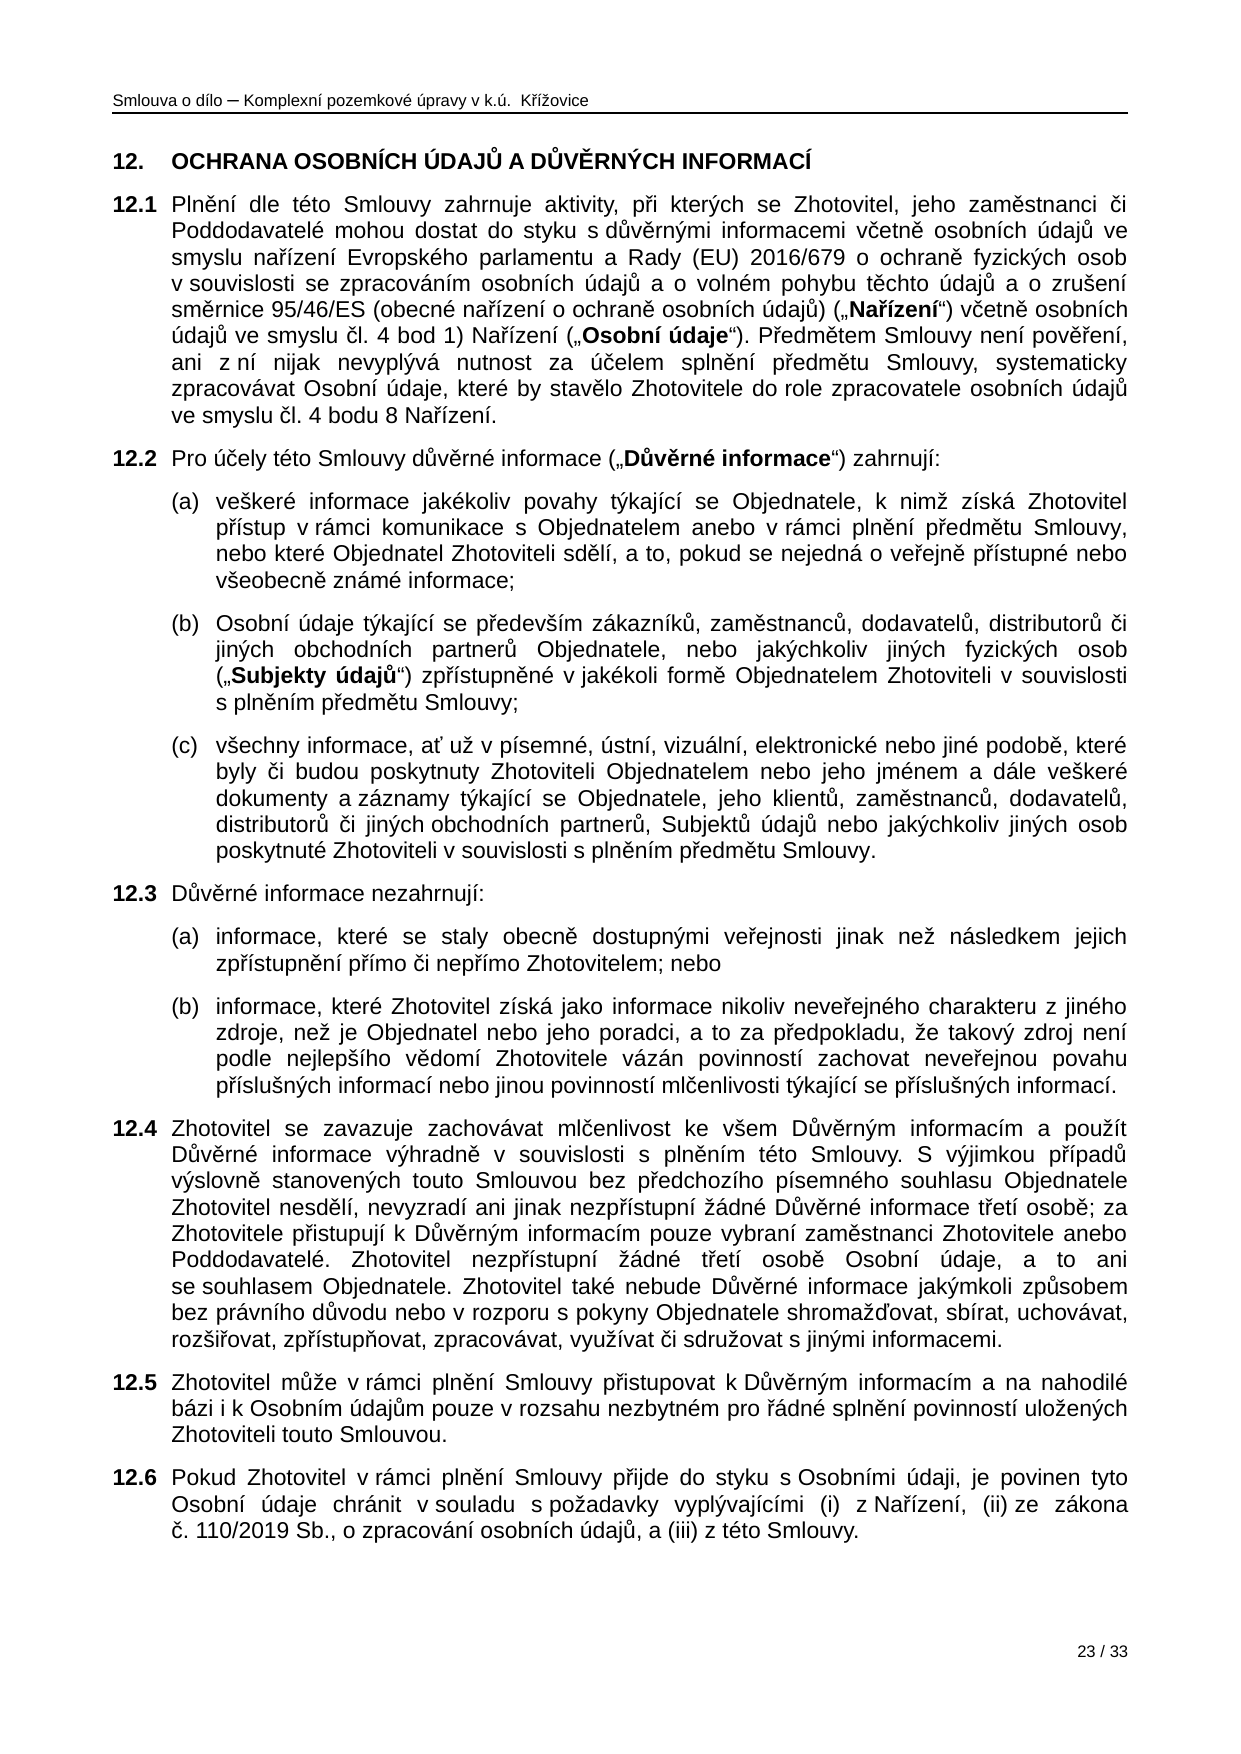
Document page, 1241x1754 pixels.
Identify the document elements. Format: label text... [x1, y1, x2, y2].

text Pro účely této Smlouvy důvěrné informace („Důvěrné informace“) zahrnují: [112, 444, 1128, 471]
text Plnění dle této Smlouvy zahrnuje aktivity, při kterých se Zhotovitel, jeho zaměstnanci či Poddodavatelé mohou dostat do styku s důvěrnými informacemi včetně osobních údajů ve smyslu nařízení Evropského parlamentu a Rady (EU) 2016/679 o ochraně fyzických osob v souvislosti se zpracováním osobních údajů a o volném pohybu těchto údajů a o zrušení směrnice 95/46/ES (obecné nařízení o ochraně osobních údajů) („Nařízení“) včetně osobních údajů ve smyslu čl. 4 bod 1) Nařízení („Osobní údaje“). Předmětem Smlouvy není pověření, ani z ní nijak nevyplývá nutnost za účelem splnění předmětu Smlouvy, systematicky zpracovávat Osobní údaje, které by stavělo Zhotovitele do role zpracovatele osobních údajů ve smyslu čl. 4 bodu 8 Nařízení. [112, 191, 1128, 428]
list informace, které Zhotovitel získá jako informace nikoliv neveřejného charakteru z jiného zdroje, než je Objednatel nebo jeho poradci, a to za předpokladu, že takový zdroj není podle nejlepšího vědomí Zhotovitele vázán povinností zachovat neveřejnou povahu příslušných informací nebo jinou povinností mlčenlivosti týkající se příslušných informací. [171, 993, 1128, 1098]
text Pokud Zhotovitel v rámci plnění Smlouvy přijde do styku s Osobními údaji, je povinen tyto Osobní údaje chránit v souladu s požadavky vyplývajícími (i) z Nařízení, (ii) ze zákona č. 110/2019 Sb., o zpracování osobních údajů, a (iii) z této Smlouvy. [112, 1464, 1128, 1543]
text Osobní údaje týkající se především zákazníků, zaměstnanců, dodavatelů, distributorů či jiných obchodních partnerů Objednatele, nebo jakýchkoliv jiných fyzických osob („Subjekty údajů“) zpřístupněné v jakékoli formě Objednatelem Zhotoviteli v souvislosti s plněním předmětu Smlouvy; [171, 610, 1128, 715]
text Zhotovitel může v rámci plnění Smlouvy přistupovat k Důvěrným informacím a na nahodilé bázi i k Osobním údajům pouze v rozsahu nezbytném pro řádné splnění povinností uložených Zhotoviteli touto Smlouvou. [112, 1368, 1128, 1448]
text Zhotovitel se zavazuje zachovávat mlčenlivost ke všem Důvěrným informacím a použít Důvěrné informace výhradně v souvislosti s plněním této Smlouvy. S výjimkou případů výslovně stanovených touto Smlouvou bez předchozího písemného souhlasu Objednatele Zhotovitel nesdělí, nevyzradí ani jinak nezpřístupní žádné Důvěrné informace třetí osobě; za Zhotovitele přistupují k Důvěrným informacím pouze vybraní zaměstnanci Zhotovitele anebo Poddodavatelé. Zhotovitel nezpřístupní žádné třetí osobě Osobní údaje, a to ani se souhlasem Objednatele. Zhotovitel také nebude Důvěrné informace jakýmkoli způsobem bez právního důvodu nebo v rozporu s pokyny Objednatele shromažďovat, sbírat, uchovávat, rozšiřovat, zpřístupňovat, zpracovávat, využívat či sdružovat s jinými informacemi. [112, 1115, 1128, 1352]
text všechny informace, ať už v písemné, ústní, vizuální, elektronické nebo jiné podobě, které byly či budou poskytnuty Zhotoviteli Objednatelem nebo jeho jménem a dále veškeré dokumenty a záznamy týkající se Objednatele, jeho klientů, zaměstnanců, dodavatelů, distributorů či jiných obchodních partnerů, Subjektů údajů nebo jakýchkoliv jiných osob poskytnuté Zhotoviteli v souvislosti s plněním předmětu Smlouvy. [171, 732, 1128, 863]
text Důvěrné informace nezahrnují: [112, 880, 1128, 907]
text Ochrana osobních údajů a Důvěrných informací [112, 148, 1128, 174]
list veškeré informace jakékoliv povahy týkající se Objednatele, k nimž získá Zhotovitel přístup v rámci komunikace s Objednatelem anebo v rámci plnění předmětu Smlouvy, nebo které Objednatel Zhotoviteli sdělí, a to, pokud se nejedná o veřejně přístupné nebo všeobecně známé informace; [171, 488, 1128, 593]
list informace, které se staly obecně dostupnými veřejnosti jinak než následkem jejich zpřístupnění přímo či nepřímo Zhotovitelem; nebo [171, 923, 1128, 976]
